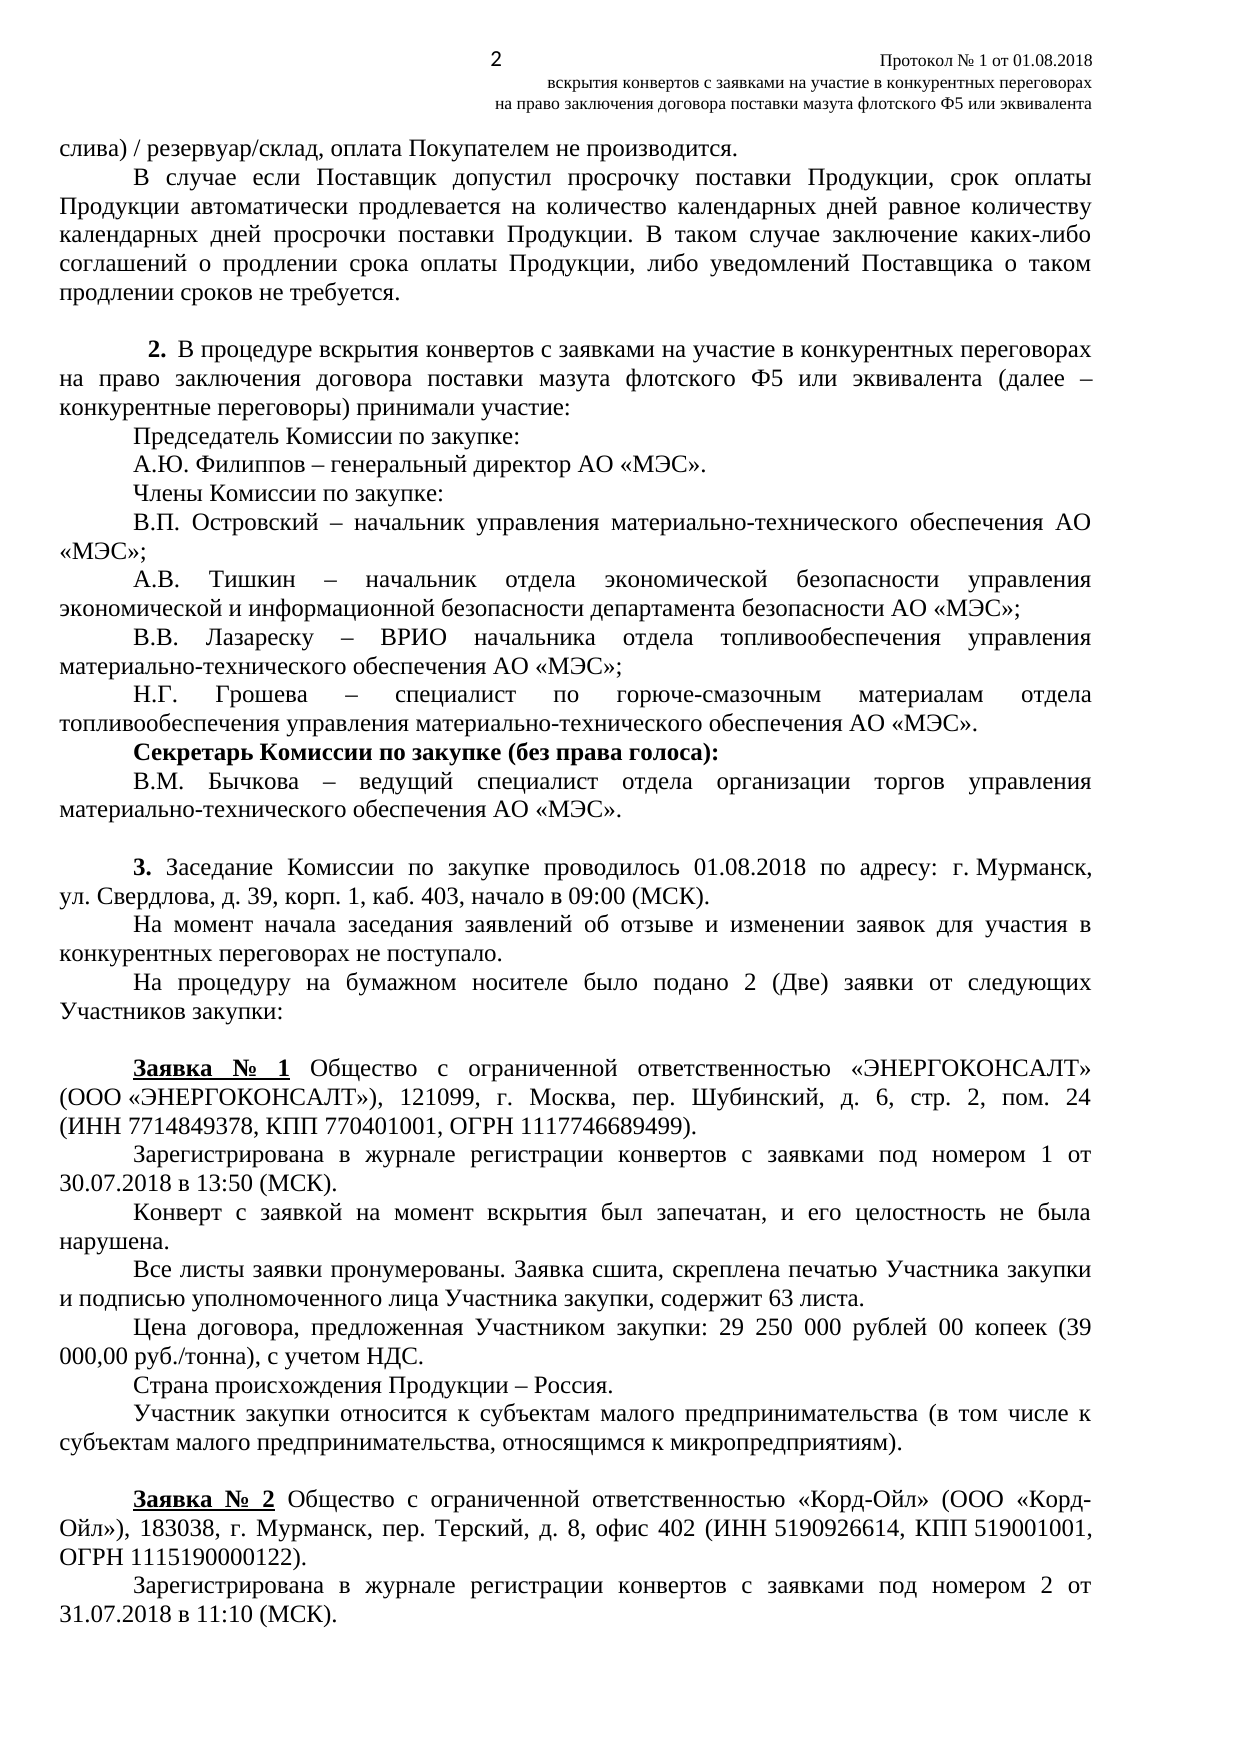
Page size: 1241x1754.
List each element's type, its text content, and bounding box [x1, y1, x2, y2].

text В.М. Бычкова – ведущий специалист отдела организации торгов управления материально-технического обеспечения АО «МЭС». [59, 766, 1092, 823]
text Конверт с заявкой на момент вскрытия был запечатан, и его целостность не была нарушена. [59, 1197, 1092, 1254]
list В процедуре вскрытия конвертов с заявками на участие в конкурентных переговорах на право заключения договора поставки мазута флотского Ф5 или эквивалента (далее – конкурентные переговоры) принимали участие: [59, 334, 1092, 421]
text В случае если Поставщик допустил просрочку поставки Продукции, срок оплаты Продукции автоматически продлевается на количество календарных дней равное количеству календарных дней просрочки поставки Продукции. В таком случае заключение каких-либо соглашений о продлении срока оплаты Продукции, либо уведомлений Поставщика о таком продлении сроков не требуется. [59, 162, 1092, 306]
text Председатель Комиссии по закупке: [59, 421, 1092, 449]
subtitle Участник закупки относится к субъектам малого предпринимательства (в том числе к субъектам малого предпринимательства, относящимся к микропредприятиям). [59, 1398, 1092, 1456]
text А.Ю. Филиппов – генеральный директор АО «МЭС». [59, 449, 1092, 478]
text Зарегистрирована в журнале регистрации конвертов с заявками под номером 2 от 31.07.2018 в 11:10 (МСК). [59, 1570, 1092, 1628]
text Заявка № 1 Общество с ограниченной ответственностью «ЭНЕРГОКОНСАЛТ» (ООО «ЭНЕРГОКОНСАЛТ»), 121099, г. Москва, пер. Шубинский, д. 6, стр. 2, пом. 24 (ИНН 7714849378, КПП 770401001, ОГРН 1117746689499). [59, 1053, 1092, 1139]
text 3. Заседание Комиссии по закупке проводилось 01.08.2018 по адресу: г. Мурманск, ул. Свердлова, д. 39, корп. 1, каб. 403, начало в 09:00 (МСК). [59, 852, 1092, 909]
subtitle Заявка № 2 Общество с ограниченной ответственностью «Корд-Ойл» (ООО «Корд-Ойл»), 183038, г. Мурманск, пер. Терский, д. 8, офис 402 (ИНН 5190926614, КПП 519001001, ОГРН 1115190000122). [59, 1484, 1092, 1570]
text Цена договора, предложенная Участником закупки: 29 250 000 рублей 00 копеек (39 000,00 руб./тонна), с учетом НДС. [59, 1312, 1092, 1370]
text В.П. Островский – начальник управления материально-технического обеспечения АО «МЭС»; [59, 507, 1092, 564]
text Секретарь Комиссии по закупке (без права голоса): [59, 737, 1092, 766]
text На момент начала заседания заявлений об отзыве и изменении заявок для участия в конкурентных переговорах не поступало. [59, 909, 1092, 967]
text В.В. Лазареску – ВРИО начальника отдела топливообеспечения управления материально-технического обеспечения АО «МЭС»; [59, 622, 1092, 679]
text Страна происхождения Продукции – Россия. [59, 1370, 1092, 1398]
text Зарегистрирована в журнале регистрации конвертов с заявками под номером 1 от 30.07.2018 в 13:50 (МСК). [59, 1139, 1092, 1197]
text Члены Комиссии по закупке: [59, 478, 1092, 507]
text А.В. Тишкин – начальник отдела экономической безопасности управления экономической и информационной безопасности департамента безопасности АО «МЭС»; [59, 564, 1092, 622]
text Н.Г. Грошева – специалист по горюче-смазочным материалам отдела топливообеспечения управления материально-технического обеспечения АО «МЭС». [59, 679, 1092, 737]
text Все листы заявки пронумерованы. Заявка сшита, скреплена печатью Участника закупки и подписью уполномоченного лица Участника закупки, содержит 63 листа. [59, 1254, 1092, 1312]
text На процедуру на бумажном носителе было подано 2 (Две) заявки от следующих Участников закупки: [59, 967, 1092, 1024]
